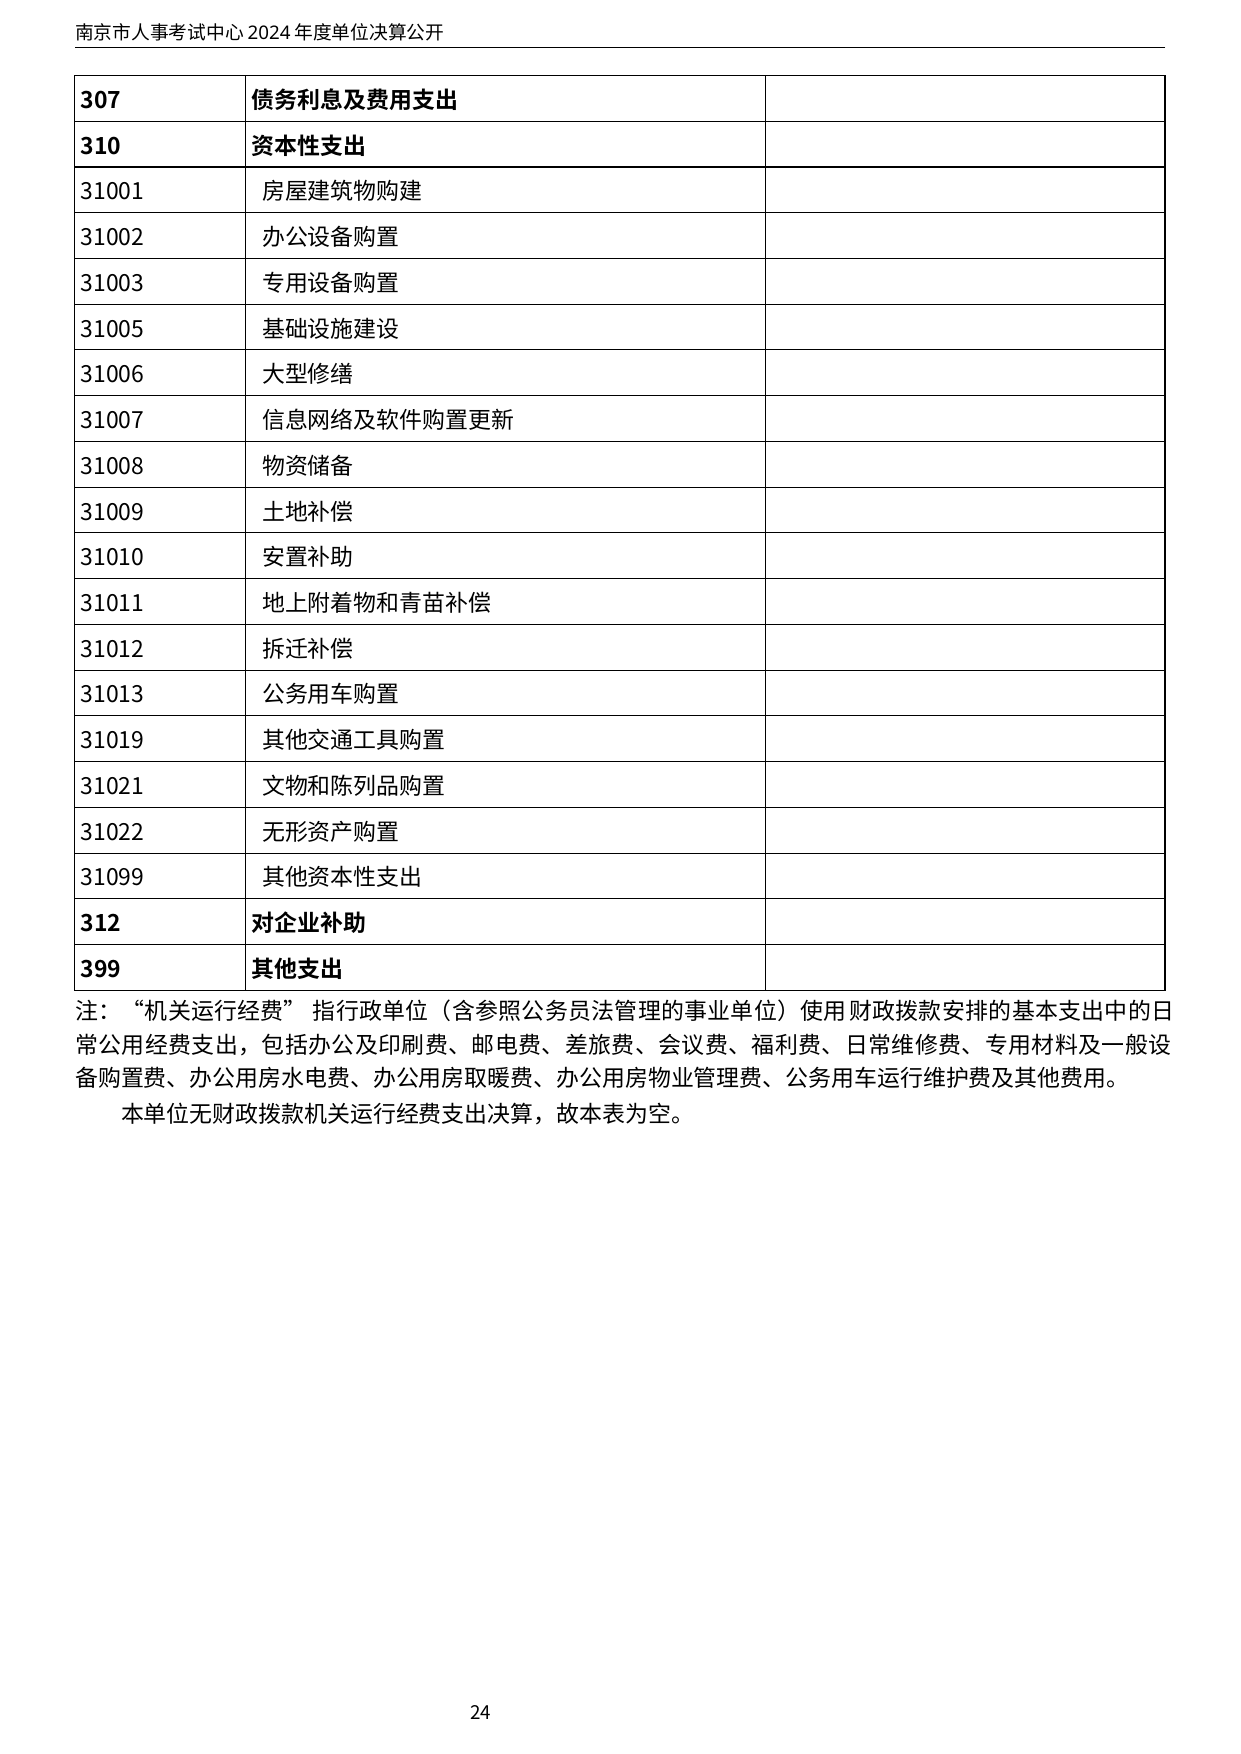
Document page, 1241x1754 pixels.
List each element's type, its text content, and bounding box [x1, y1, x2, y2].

table_cell 310 [75, 122, 245, 166]
table_cell 其他资本性支出 [246, 854, 765, 898]
table_cell [766, 533, 1164, 578]
table_cell [766, 579, 1164, 624]
table_cell 其他交通工具购置 [246, 716, 765, 761]
table_cell [766, 396, 1164, 441]
table_cell 31009 [75, 488, 245, 532]
table_cell 专用设备购置 [246, 259, 765, 304]
table_cell 31005 [75, 305, 245, 349]
table_cell [766, 122, 1164, 166]
table_cell 31006 [75, 350, 245, 395]
table_cell 399 [75, 945, 245, 989]
table_cell 307 [75, 76, 245, 121]
table_cell 31011 [75, 579, 245, 624]
table_cell 公务用车购置 [246, 671, 765, 715]
table_cell [766, 350, 1164, 395]
table_cell 地上附着物和青苗补偿 [246, 579, 765, 624]
table_cell [766, 442, 1164, 487]
table_cell 对企业补助 [246, 899, 765, 944]
table_cell 信息网络及软件购置更新 [246, 396, 765, 441]
table_cell [766, 259, 1164, 304]
table_cell [766, 854, 1164, 898]
table_cell 物资储备 [246, 442, 765, 487]
table_cell 31099 [75, 854, 245, 898]
table_cell 办公设备购置 [246, 213, 765, 258]
table_cell [766, 808, 1164, 852]
table_cell [766, 488, 1164, 532]
table_cell 文物和陈列品购置 [246, 762, 765, 807]
table_cell 31019 [75, 716, 245, 761]
table_cell 债务利息及费用支出 [246, 76, 765, 121]
text 注：“机关运行经费” 指行政单位（含参照公务员法管理的事业单位）使用财政拨款安排的基本支出中的日常公用经费支出，包括办公及印刷费、邮电费、差旅费、会议费、福利费、日常维修费、专用材料及一般设备购置费、办公用房水电费、办公用房取暖费、办公用房物业管理费、公务用车运行维护费及其他费用。 [75, 993, 1175, 1093]
table_cell 31003 [75, 259, 245, 304]
table_cell 31001 [75, 168, 245, 212]
table_cell 31002 [75, 213, 245, 258]
table_cell 31021 [75, 762, 245, 807]
table_cell 基础设施建设 [246, 305, 765, 349]
table_cell 安置补助 [246, 533, 765, 578]
table_cell [766, 671, 1164, 715]
table_cell 资本性支出 [246, 122, 765, 166]
table_cell 31008 [75, 442, 245, 487]
table_cell 31013 [75, 671, 245, 715]
table_cell [766, 213, 1164, 258]
table_cell 无形资产购置 [246, 808, 765, 852]
table_cell 31012 [75, 625, 245, 669]
text 本单位无财政拨款机关运行经费支出决算，故本表为空。 [121, 1096, 1165, 1129]
table_cell [766, 168, 1164, 212]
table_cell 312 [75, 899, 245, 944]
table_cell 土地补偿 [246, 488, 765, 532]
table_cell 房屋建筑物购建 [246, 168, 765, 212]
table_cell [766, 716, 1164, 761]
table_cell 31010 [75, 533, 245, 578]
table_cell [766, 625, 1164, 669]
table_cell [766, 76, 1164, 121]
table_cell [766, 945, 1164, 989]
table_cell 大型修缮 [246, 350, 765, 395]
table_cell 其他支出 [246, 945, 765, 989]
table_cell [766, 762, 1164, 807]
table_cell [766, 305, 1164, 349]
table_cell 31022 [75, 808, 245, 852]
table_cell 31007 [75, 396, 245, 441]
table_cell 拆迁补偿 [246, 625, 765, 669]
table_cell [766, 899, 1164, 944]
